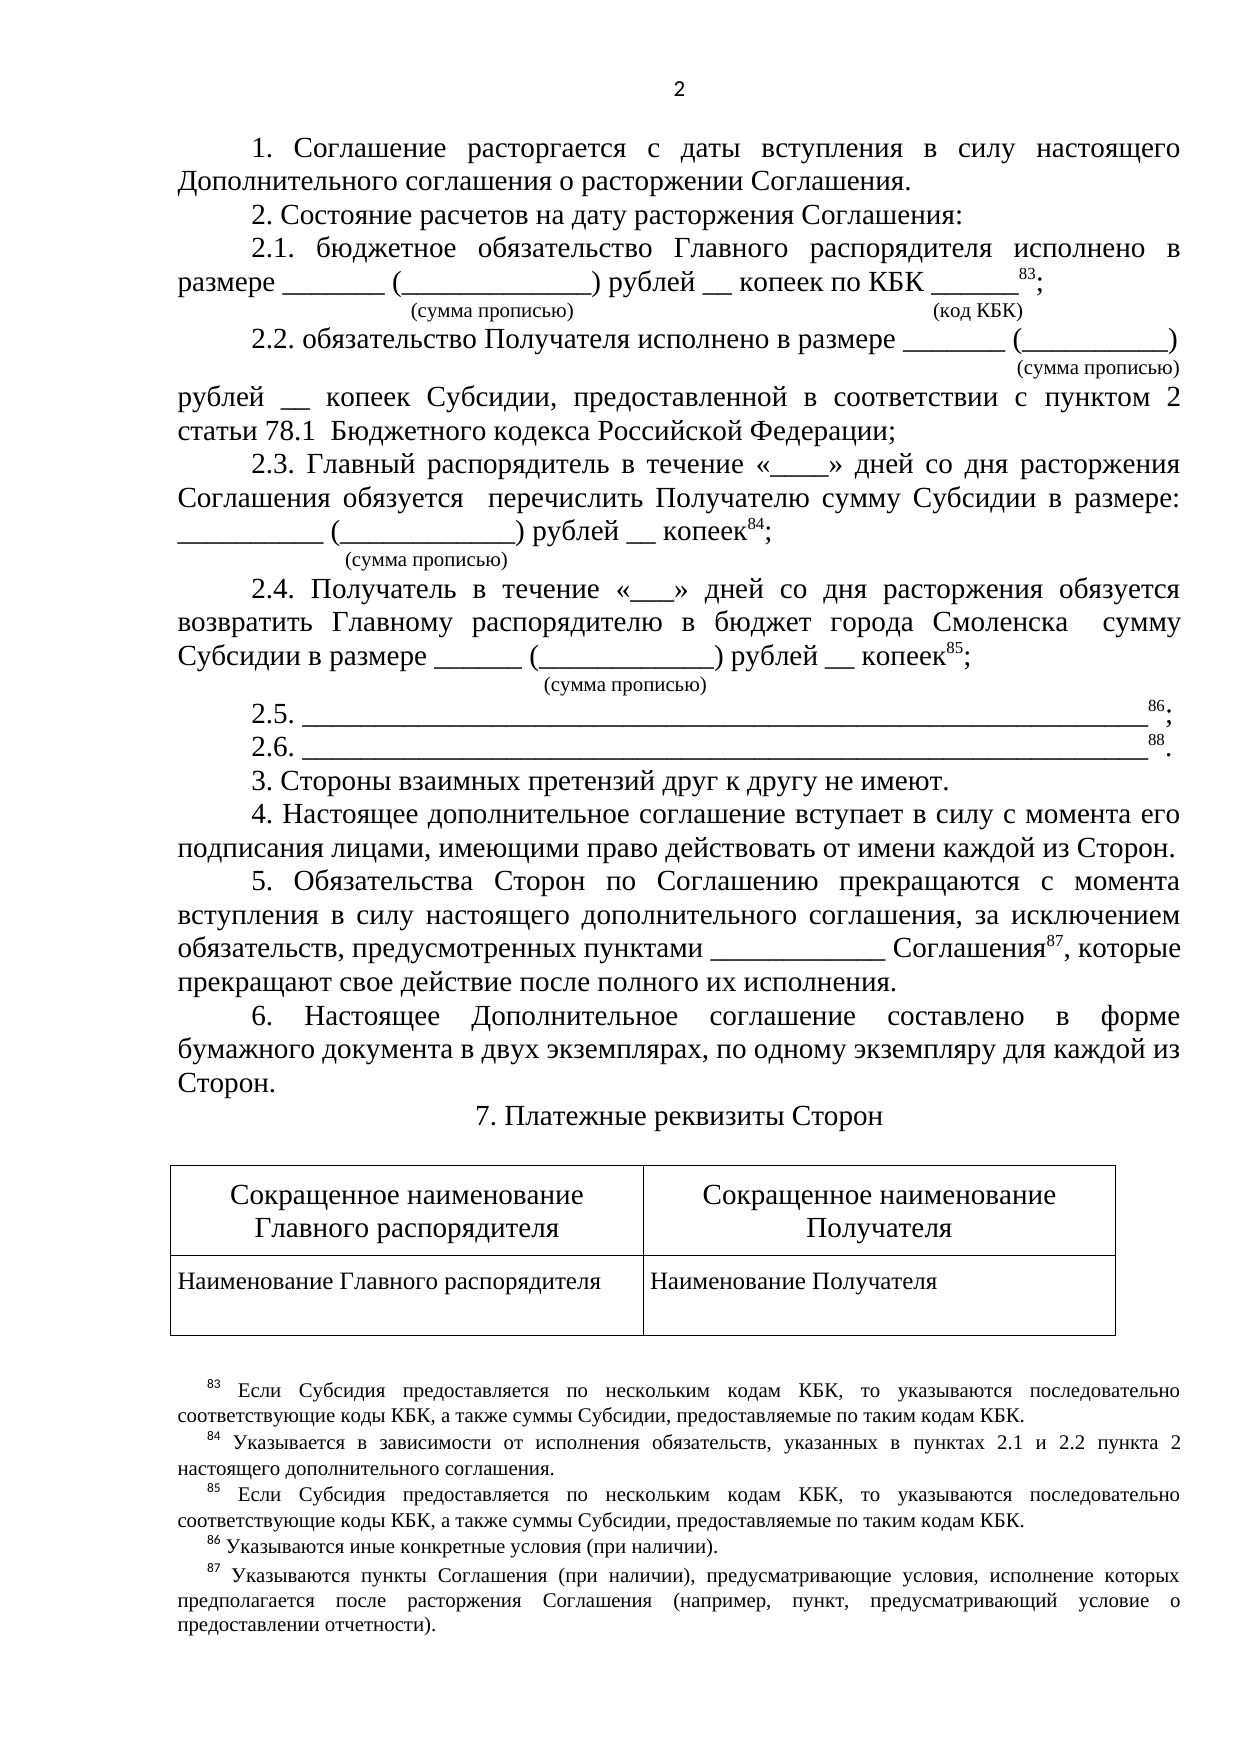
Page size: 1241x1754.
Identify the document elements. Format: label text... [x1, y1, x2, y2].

text (сумма прописью) [177, 355, 1181, 379]
text 2.6. __________________________________________________________88. [177, 729, 1181, 763]
text 2.2. обязательство Получателя исполнено в размере _______ (__________) [177, 322, 1181, 355]
text 6. Настоящее Дополнительное соглашение составлено в форме бумажного документа в двух экземплярах, по одному экземпляру для каждой из Сторон. [177, 998, 1181, 1098]
text 1. Соглашение расторгается с даты вступления в силу настоящего Дополнительного соглашения о расторжении Соглашения. [177, 130, 1181, 197]
text 5. Обязательства Сторон по Соглашению прекращаются с момента вступления в силу настоящего дополнительного соглашения, за исключением обязательств, предусмотренных пунктами ____________ Соглашения, которые прекращают свое действие после полного их исполнения. [177, 863, 1181, 998]
text (сумма прописью) (код КБК) [177, 298, 1181, 322]
text 4. Настоящее дополнительное соглашение вступает в силу с момента его подписания лицами, имеющими право действовать от имени каждой из Сторон. [177, 796, 1181, 863]
text (сумма прописью) [177, 547, 1181, 571]
text 2.4. Получатель в течение «___» дней со дня расторжения обязуется возвратить Главному распорядителю в бюджет города Смоленска сумму Субсидии в размере ______ (____________) рублей __ копеек; [177, 571, 1181, 672]
text 2.1. бюджетное обязательство Главного распорядителя исполнено в размере _______ (_____________) рублей __ копеек по КБК ______; [177, 231, 1181, 298]
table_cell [644, 1256, 1115, 1334]
text 7. Платежные реквизиты Сторон [177, 1098, 1181, 1132]
text 2. Состояние расчетов на дату расторжения Соглашения: [177, 197, 1181, 231]
text 3. Стороны взаимных претензий друг к другу не имеют. [177, 763, 1181, 796]
table_header Сокращенное наименование Получателя [644, 1166, 1115, 1255]
text (сумма прописью) [177, 672, 1181, 696]
table_header Сокращенное наименование Главного распорядителя [171, 1166, 643, 1255]
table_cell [171, 1256, 643, 1334]
text 2.5. __________________________________________________________; [177, 696, 1181, 729]
text рублей __ копеек Субсидии, предоставленной в соответствии с пунктом 2 статьи 78.1 Бюджетного кодекса Российской Федерации; [177, 379, 1181, 446]
text 2.3. Главный распорядитель в течение «____» дней со дня расторжения Соглашения обязуется перечислить Получателю сумму Субсидии в размере: __________ (____________) рублей __ копеек; [177, 446, 1181, 547]
